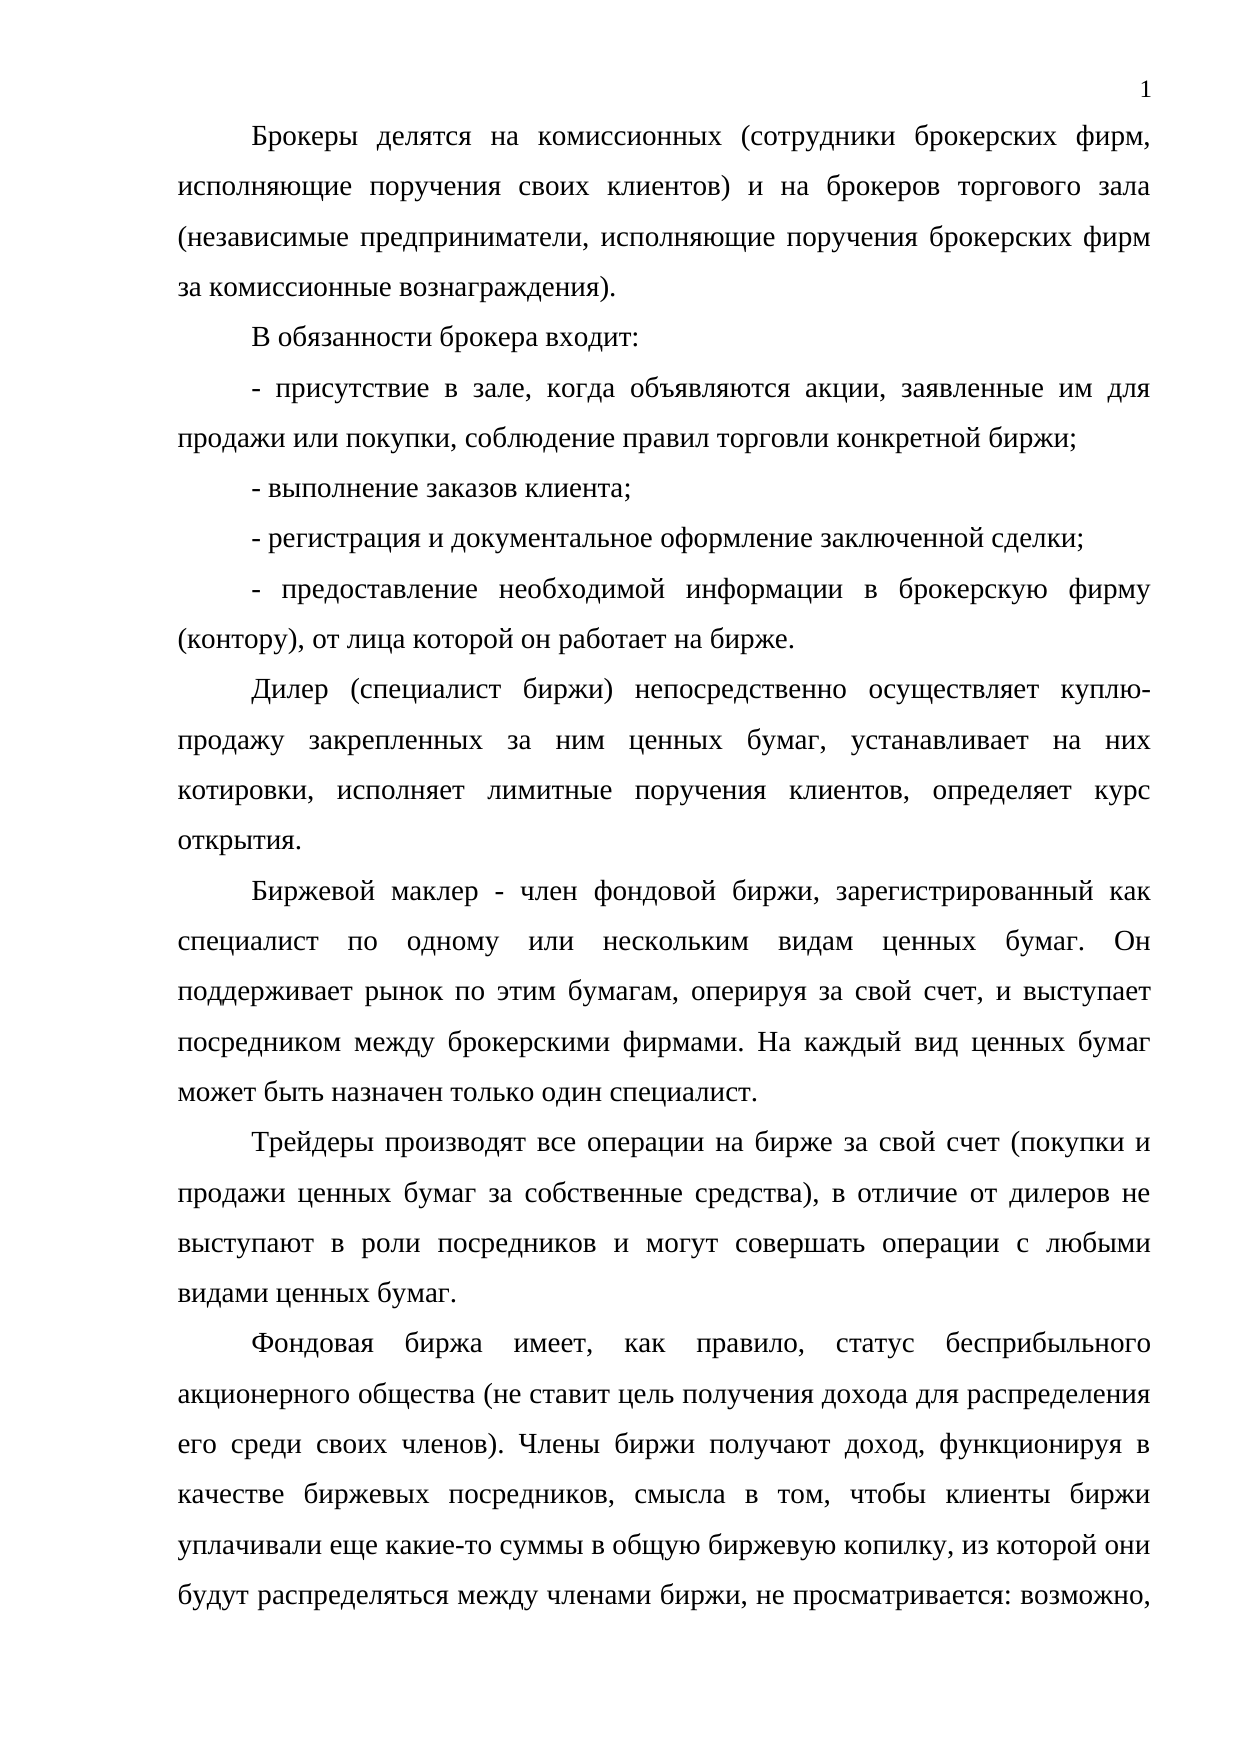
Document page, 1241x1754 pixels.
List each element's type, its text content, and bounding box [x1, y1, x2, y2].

text Дилер (специалист биржи) непосредственно осуществляет куплю-продажу закрепленных за ним ценных бумаг, устанавливает на них котировки, исполняет лимитные поручения клиентов, определяет курс открытия. [177, 672, 1152, 856]
text - присутствие в зале, когда объявляются акции, заявленные им для продажи или покупки, соблюдение правил торговли конкретной биржи; [177, 370, 1152, 453]
text - предоставление необходимой информации в брокерскую фирму (контору), от лица которой он работает на бирже. [177, 571, 1152, 655]
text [177, 1326, 1152, 1611]
text - выполнение заказов клиента; [177, 470, 1152, 504]
text Трейдеры производят все операции на бирже за свой счет (покупки и продажи ценных бумаг за собственные средства), в отличие от дилеров не выступают в роли посредников и могут совершать операции с любыми видами ценных бумаг. [177, 1124, 1152, 1309]
text В обязанности брокера входит: [177, 319, 1152, 353]
text - регистрация и документальное оформление заключенной сделки; [177, 521, 1152, 554]
text Брокеры делятся на комиссионных (сотрудники брокерских фирм, исполняющие поручения своих клиентов) и на брокеров торгового зала (независимые предприниматели, исполняющие поручения брокерских фирм за комиссионные вознаграждения). [177, 118, 1152, 303]
text Биржевой маклер - член фондовой биржи, зарегистрированный как специалист по одному или нескольким видам ценных бумаг. Он поддерживает рынок по этим бумагам, оперируя за свой счет, и выступает посредником между брокерскими фирмами. На каждый вид ценных бумаг может быть назначен только один специалист. [177, 873, 1152, 1108]
